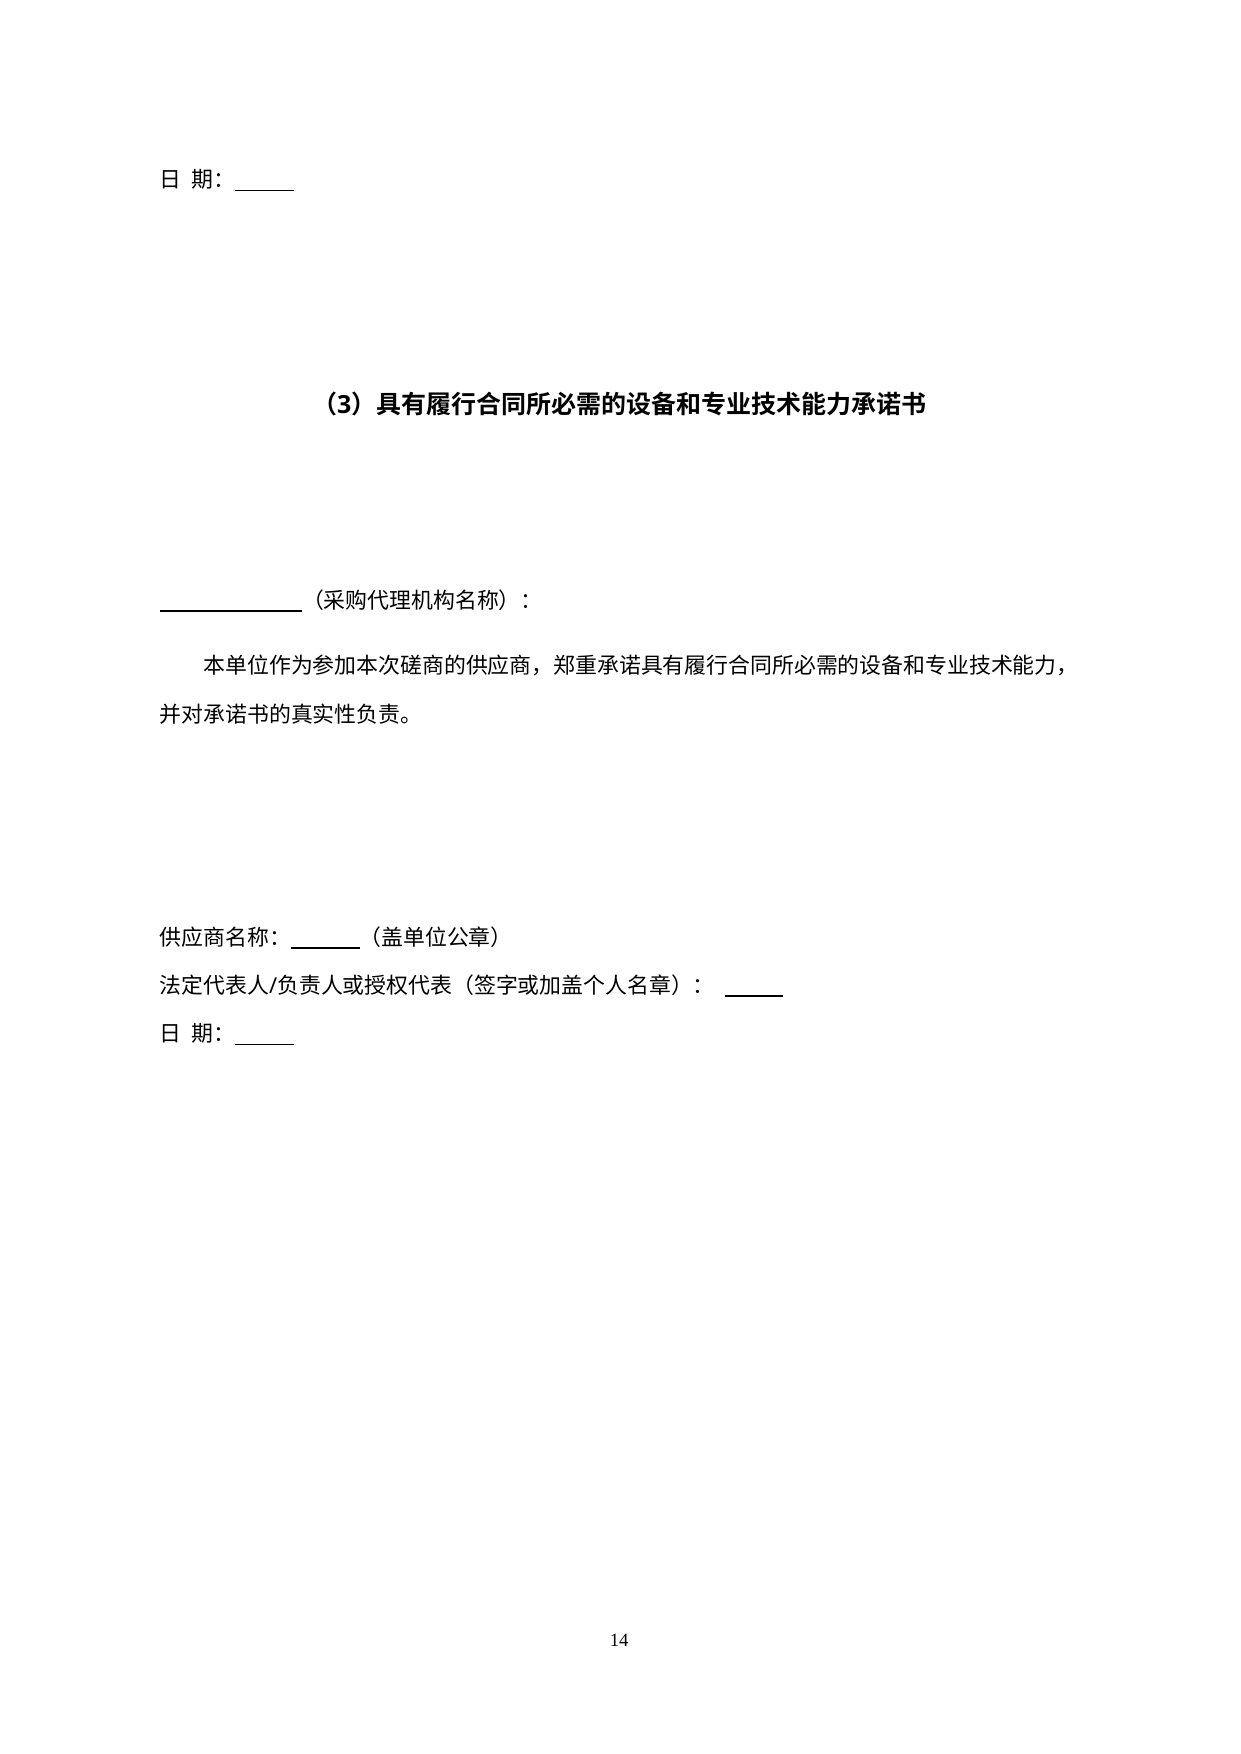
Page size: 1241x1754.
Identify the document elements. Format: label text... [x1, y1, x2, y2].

text （采购代理机构名称）： [159, 583, 1078, 615]
text 日 期： [159, 1016, 1078, 1048]
text 日 期： [159, 162, 1078, 194]
text 供应商名称： （盖单位公章） [159, 919, 1078, 952]
text （3）具有履行合同所必需的设备和专业技术能力承诺书 [159, 370, 1078, 435]
text 本单位作为参加本次磋商的供应商，郑重承诺具有履行合同所必需的设备和专业技术能力，并对承诺书的真实性负责。 [159, 648, 1078, 729]
text 法定代表人/负责人或授权代表（签字或加盖个人名章）： [159, 968, 1078, 1000]
